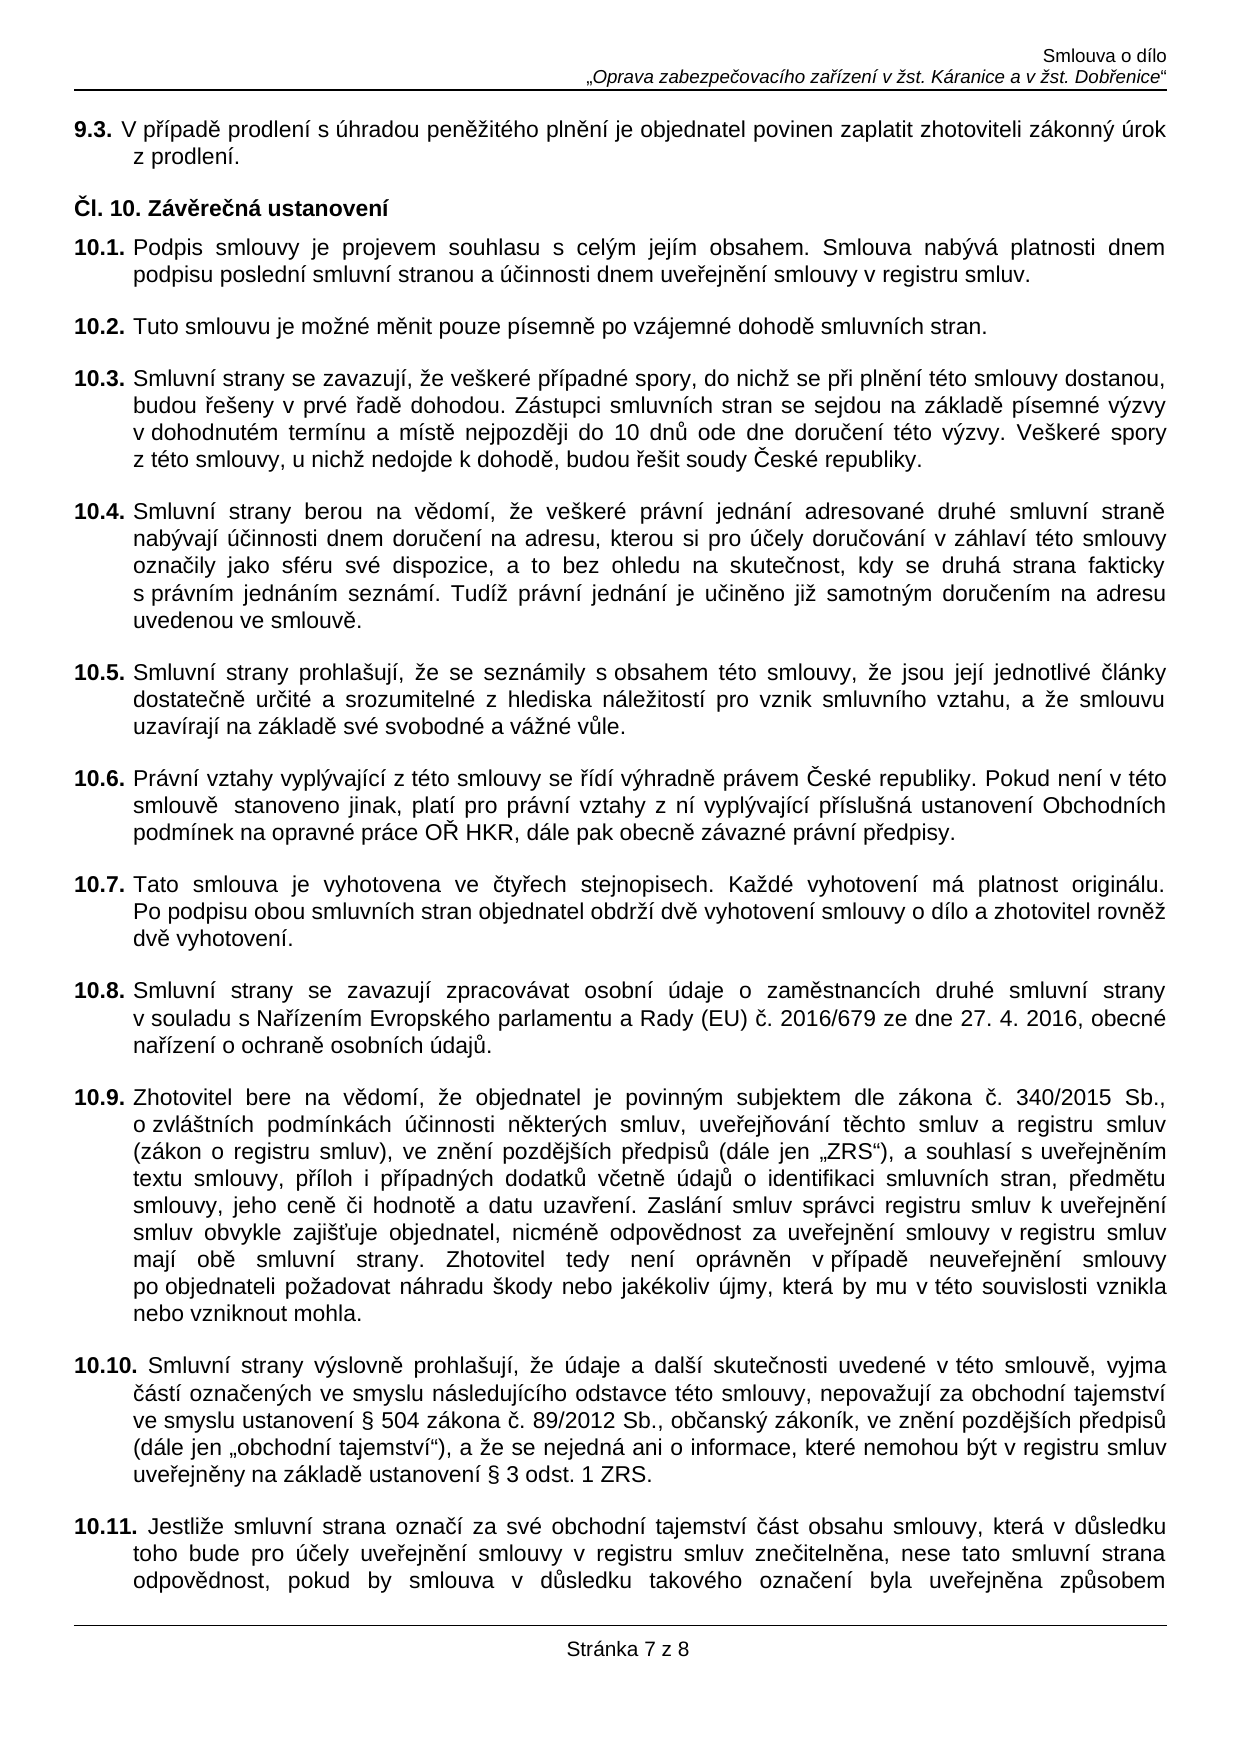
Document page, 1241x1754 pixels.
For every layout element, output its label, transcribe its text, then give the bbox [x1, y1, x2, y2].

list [74, 1513, 1167, 1593]
subtitle Čl. 10. Závěrečná ustanovení [74, 195, 1167, 221]
list Zhotovitel bere na vědomí, že objednatel je povinným subjektem dle zákona č. 340/2015 Sb., o zvláštních podmínkách účinnosti některých smluv, uveřejňování těchto smluv a registru smluv (zákon o registru smluv), ve znění pozdějších předpisů (dále jen „ZRS“), a souhlasí s uveřejněním textu smlouvy, příloh i případných dodatků včetně údajů o identifikaci smluvních stran, předmětu smlouvy, jeho ceně či hodnotě a datu uzavření. Zaslání smluv správci registru smluv k uveřejnění smluv obvykle zajišťuje objednatel, nicméně odpovědnost za uveřejnění smlouvy v registru smluv mají obě smluvní strany. Zhotovitel tedy není oprávněn v případě neuveřejnění smlouvy po objednateli požadovat náhradu škody nebo jakékoliv újmy, která by mu v této souvislosti vznikla nebo vzniknout mohla. [74, 1084, 1167, 1327]
list Podpis smlouvy je projevem souhlasu s celým jejím obsahem. Smlouva nabývá platnosti dnem podpisu poslední smluvní stranou a účinnosti dnem uveřejnění smlouvy v registru smluv. [74, 234, 1167, 287]
list Právní vztahy vyplývající z této smlouvy se řídí výhradně právem České republiky. Pokud není v této smlouvě stanoveno jinak, platí pro právní vztahy z ní vyplývající příslušná ustanovení Obchodních podmínek na opravné práce OŘ HKR, dále pak obecně závazné právní předpisy. [74, 765, 1167, 845]
list Smluvní strany prohlašují, že se seznámily s obsahem této smlouvy, že jsou její jednotlivé články dostatečně určité a srozumitelné z hlediska náležitostí pro vznik smluvního vztahu, a že smlouvu uzavírají na základě své svobodné a vážné vůle. [74, 659, 1167, 739]
list Smluvní strany se zavazují zpracovávat osobní údaje o zaměstnancích druhé smluvní strany v souladu s Nařízením Evropského parlamentu a Rady (EU) č. 2016/679 ze dne 27. 4. 2016, obecné nařízení o ochraně osobních údajů. [74, 977, 1167, 1058]
list V případě prodlení s úhradou peněžitého plnění je objednatel povinen zaplatit zhotoviteli zákonný úrok z prodlení. [74, 116, 1167, 169]
list Smluvní strany berou na vědomí, že veškeré právní jednání adresované druhé smluvní straně nabývají účinnosti dnem doručení na adresu, kterou si pro účely doručování v záhlaví této smlouvy označily jako sféru své dispozice, a to bez ohledu na skutečnost, kdy se druhá strana fakticky s právním jednáním seznámí. Tudíž právní jednání je učiněno již samotným doručením na adresu uvedenou ve smlouvě. [74, 498, 1167, 633]
list Tato smlouva je vyhotovena ve čtyřech stejnopisech. Každé vyhotovení má platnost originálu. Po podpisu obou smluvních stran objednatel obdrží dvě vyhotovení smlouvy o dílo a zhotovitel rovněž dvě vyhotovení. [74, 871, 1167, 952]
list Tuto smlouvu je možné měnit pouze písemně po vzájemné dohodě smluvních stran. [74, 313, 1167, 339]
list Smluvní strany výslovně prohlašují, že údaje a další skutečnosti uvedené v této smlouvě, vyjma částí označených ve smyslu následujícího odstavce této smlouvy, nepovažují za obchodní tajemství ve smyslu ustanovení § 504 zákona č. 89/2012 Sb., občanský zákoník, ve znění pozdějších předpisů (dále jen „obchodní tajemství“), a že se nejedná ani o informace, které nemohou být v registru smluv uveřejněny na základě ustanovení § 3 odst. 1 ZRS. [74, 1352, 1167, 1487]
list Smluvní strany se zavazují, že veškeré případné spory, do nichž se při plnění této smlouvy dostanou, budou řešeny v prvé řadě dohodou. Zástupci smluvních stran se sejdou na základě písemné výzvy v dohodnutém termínu a místě nejpozději do 10 dnů ode dne doručení této výzvy. Veškeré spory z této smlouvy, u nichž nedojde k dohodě, budou řešit soudy České republiky. [74, 365, 1167, 472]
